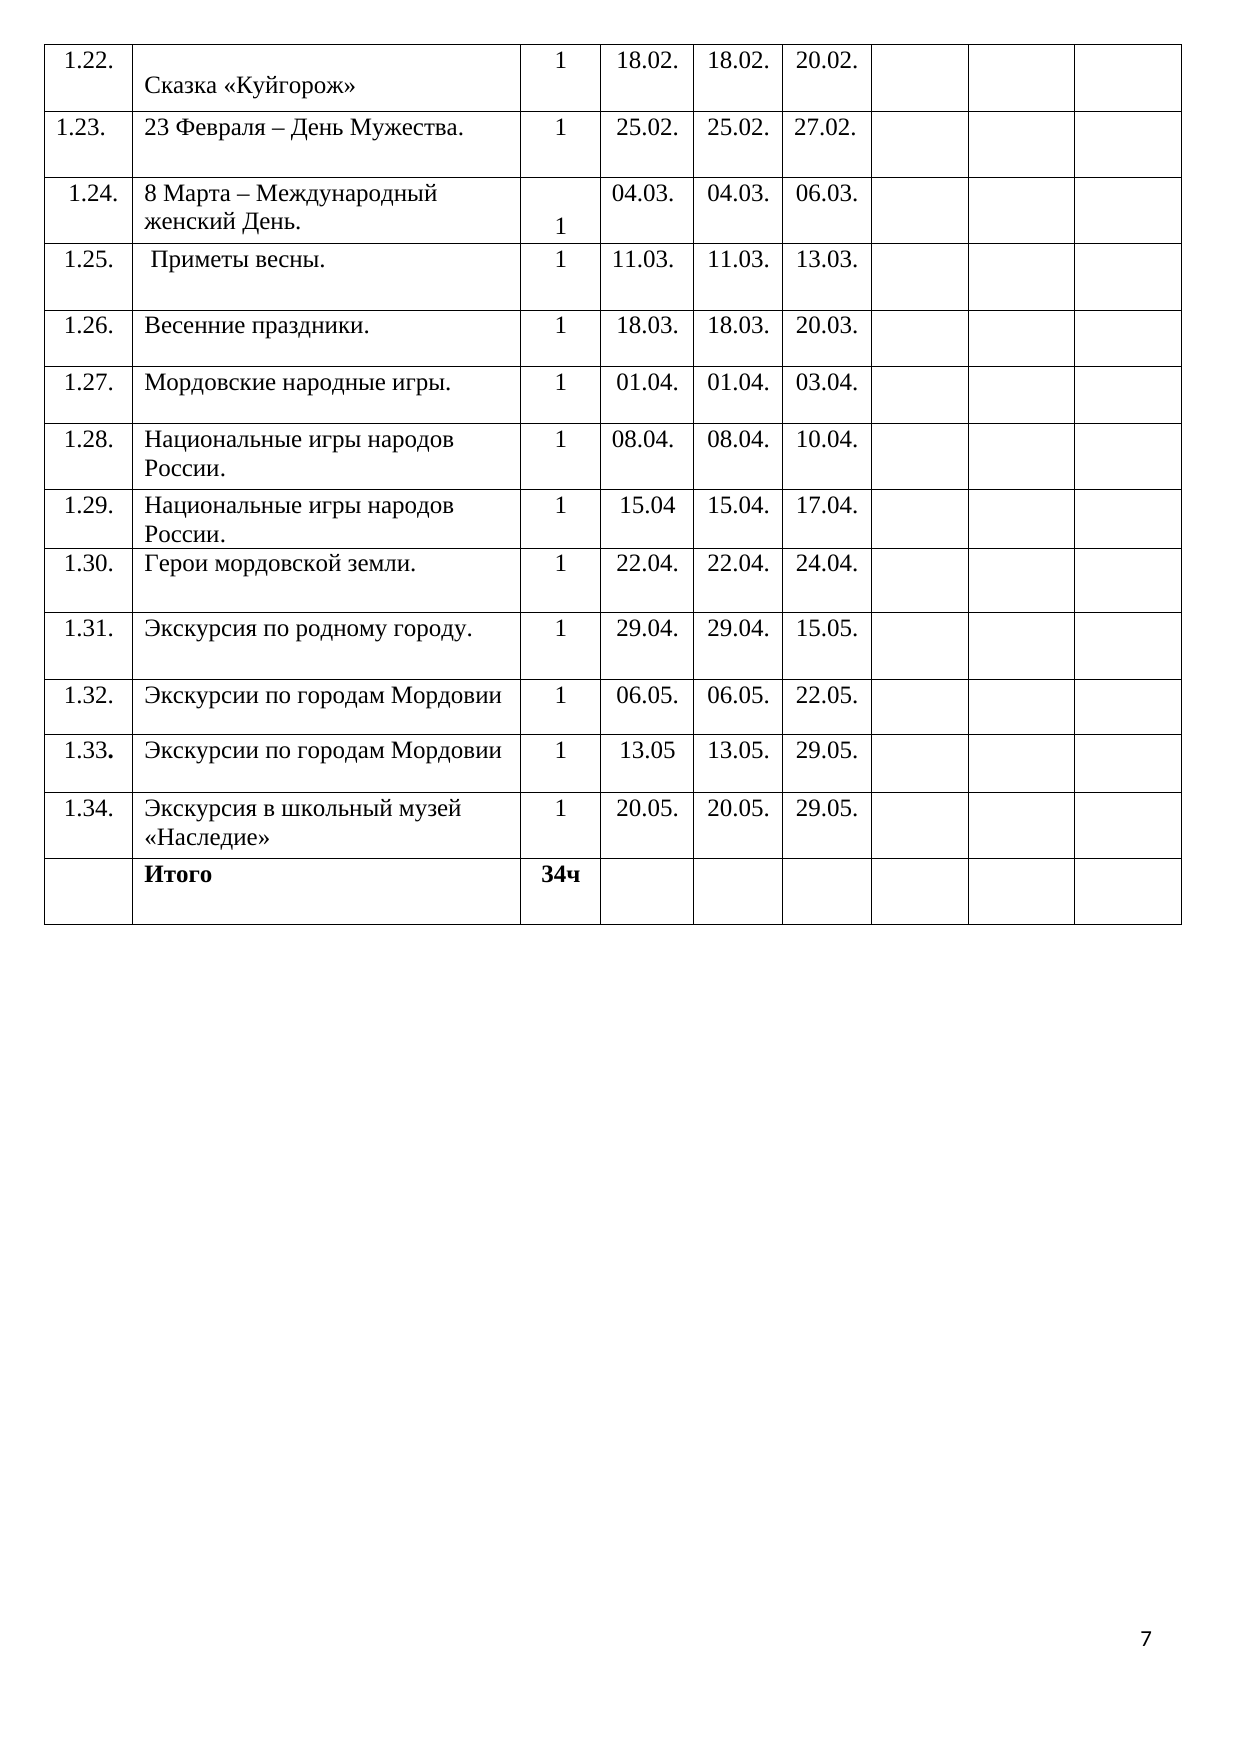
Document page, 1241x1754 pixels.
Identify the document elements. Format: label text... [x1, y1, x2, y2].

table_cell [969, 45, 1074, 111]
table_cell Весенние праздники. [133, 311, 520, 366]
table_cell Мордовские народные игры. [133, 367, 520, 423]
table_cell Итого [133, 859, 520, 924]
table_cell 15.05. [783, 613, 871, 679]
table_cell [872, 490, 968, 547]
table_cell 1 [521, 311, 600, 366]
table_cell [969, 490, 1074, 547]
table_cell 18.03. [601, 311, 693, 366]
table_cell 1 [521, 424, 600, 489]
table_cell Национальные игры народов России. [133, 490, 520, 547]
table_cell [969, 424, 1074, 489]
table_cell 1 [521, 735, 600, 792]
table_cell 06.03. [783, 178, 871, 243]
table_cell Экскурсия в школьный музей «Наследие» [133, 793, 520, 858]
table_cell 06.05. [694, 680, 782, 734]
table_cell 29.05. [783, 793, 871, 858]
table_cell [1075, 680, 1181, 734]
table_cell 1.25. [45, 244, 132, 309]
table_cell 1.29. [45, 490, 132, 547]
table_cell Сказка «Куйгорож» [133, 45, 520, 111]
table_cell [1075, 367, 1181, 423]
table_cell [1075, 793, 1181, 858]
table_cell Приметы весны. [133, 244, 520, 309]
table_cell [872, 424, 968, 489]
table_cell 1 [521, 490, 600, 547]
table_cell [969, 311, 1074, 366]
table_cell 1 [521, 793, 600, 858]
table_cell 34ч [521, 859, 600, 924]
table_cell 03.04. [783, 367, 871, 423]
table_cell 15.04. [694, 490, 782, 547]
table_cell 20.03. [783, 311, 871, 366]
table_cell 1 [521, 112, 600, 177]
table_cell 22.04. [601, 549, 693, 612]
table_cell 1 [521, 45, 600, 111]
table_cell 1 [521, 613, 600, 679]
table_cell [872, 735, 968, 792]
table_cell [872, 549, 968, 612]
table_cell 25.02. [694, 112, 782, 177]
table_cell [601, 859, 693, 924]
table_cell 11.03. [601, 244, 693, 309]
table_cell Экскурсии по городам Мордовии [133, 680, 520, 734]
table_cell [872, 112, 968, 177]
table_cell [1075, 45, 1181, 111]
table_cell 1 [521, 549, 600, 612]
table_cell 04.03. [694, 178, 782, 243]
table_cell 25.02. [601, 112, 693, 177]
table_cell [872, 367, 968, 423]
table_cell [872, 680, 968, 734]
table_cell [969, 367, 1074, 423]
table_cell 1 [521, 178, 600, 243]
table_cell [1075, 859, 1181, 924]
table_cell 20.02. [783, 45, 871, 111]
table_cell 18.02. [694, 45, 782, 111]
table_cell [969, 549, 1074, 612]
table_cell Экскурсии по городам Мордовии [133, 735, 520, 792]
table_cell [872, 613, 968, 679]
table_cell [872, 311, 968, 366]
table_cell Герои мордовской земли. [133, 549, 520, 612]
table_cell 24.04. [783, 549, 871, 612]
table_cell 10.04. [783, 424, 871, 489]
table_cell 1.30. [45, 549, 132, 612]
table_cell 01.04. [694, 367, 782, 423]
table_cell 1.32. [45, 680, 132, 734]
table_cell 27.02. [783, 112, 871, 177]
table_cell [694, 859, 782, 924]
table_cell [872, 244, 968, 309]
table_cell 13.03. [783, 244, 871, 309]
table_cell 13.05. [694, 735, 782, 792]
table_cell 06.05. [601, 680, 693, 734]
table_cell 22.05. [783, 680, 871, 734]
table_cell 15.04 [601, 490, 693, 547]
table_cell 18.03. [694, 311, 782, 366]
table_cell Национальные игры народов России. [133, 424, 520, 489]
table_cell [1075, 613, 1181, 679]
table_cell [969, 859, 1074, 924]
table_cell [1075, 178, 1181, 243]
table_cell [969, 244, 1074, 309]
table_cell 1 [521, 244, 600, 309]
table_cell [1075, 311, 1181, 366]
table_cell 08.04. [601, 424, 693, 489]
table_cell 04.03. [601, 178, 693, 243]
table_cell [783, 859, 871, 924]
table_cell [872, 178, 968, 243]
table_cell [872, 45, 968, 111]
table_cell [1075, 112, 1181, 177]
table_cell 29.05. [783, 735, 871, 792]
table_cell [969, 178, 1074, 243]
table_cell 1.28. [45, 424, 132, 489]
table_cell [1075, 244, 1181, 309]
table_cell 13.05 [601, 735, 693, 792]
table_cell 08.04. [694, 424, 782, 489]
table_cell [969, 680, 1074, 734]
table_cell 01.04. [601, 367, 693, 423]
table_cell 1.24. [45, 178, 132, 243]
table_cell [969, 112, 1074, 177]
table_cell 8 Марта – Международный женский День. [133, 178, 520, 243]
table_cell 1 [521, 680, 600, 734]
table_cell 1 [521, 367, 600, 423]
table_cell 18.02. [601, 45, 693, 111]
table_cell [1075, 490, 1181, 547]
table_cell 17.04. [783, 490, 871, 547]
table_cell [45, 859, 132, 924]
table_cell [1075, 424, 1181, 489]
table_cell 1.33. [45, 735, 132, 792]
table_cell [1075, 735, 1181, 792]
table_cell 11.03. [694, 244, 782, 309]
table_cell [969, 613, 1074, 679]
table_cell [872, 859, 968, 924]
table_cell 1.23. [45, 112, 132, 177]
table_cell 29.04. [694, 613, 782, 679]
table_cell Экскурсия по родному городу. [133, 613, 520, 679]
table_cell 1.22. [45, 45, 132, 111]
table_cell [969, 735, 1074, 792]
table_cell 22.04. [694, 549, 782, 612]
table_cell [969, 793, 1074, 858]
table_cell 1.31. [45, 613, 132, 679]
table_cell 20.05. [694, 793, 782, 858]
table_cell 20.05. [601, 793, 693, 858]
table_cell [872, 793, 968, 858]
table_cell 1.27. [45, 367, 132, 423]
table_cell 29.04. [601, 613, 693, 679]
table_cell [1075, 549, 1181, 612]
table_cell 23 Февраля – День Мужества. [133, 112, 520, 177]
table_cell 1.34. [45, 793, 132, 858]
table_cell 1.26. [45, 311, 132, 366]
